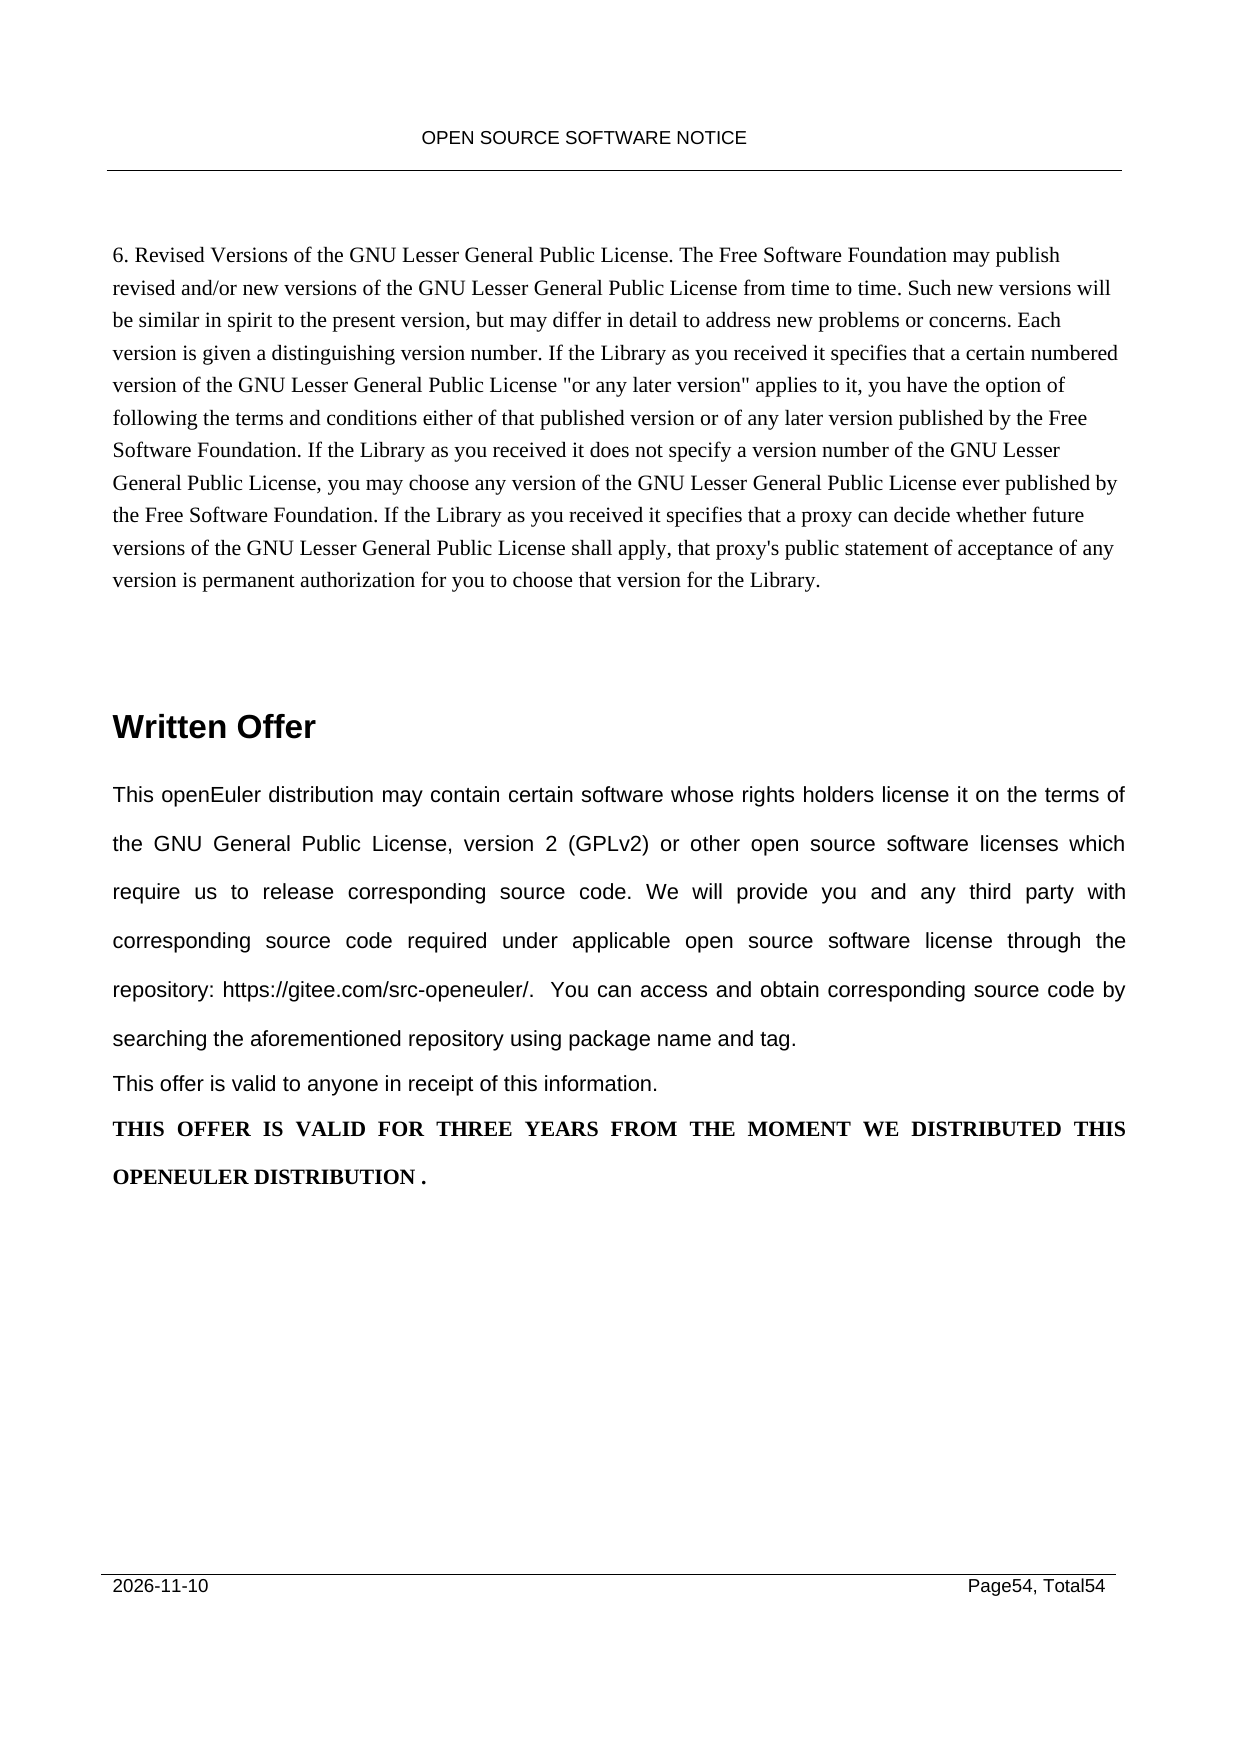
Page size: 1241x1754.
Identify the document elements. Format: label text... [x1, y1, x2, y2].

text This openEuler distribution may contain certain software whose rights holders license it on the terms of the GNU General Public License, version 2 (GPLv2) or other open source software licenses which require us to release corresponding source code. We will provide you and any third party with corresponding source code required under applicable open source software license through the repository: https://gitee.com/src-openeuler/. You can access and obtain corresponding source code by searching the aforementioned repository using package name and tag. [112, 778, 1128, 1054]
text This offer is valid to anyone in receipt of this information. [112, 1067, 1128, 1099]
text THIS OFFER IS VALID FOR THREE YEARS FROM THE MOMENT WE DISTRIBUTED THIS OPENEULER DISTRIBUTION . [112, 1112, 1128, 1193]
text Written Offer [112, 694, 1128, 759]
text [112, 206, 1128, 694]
